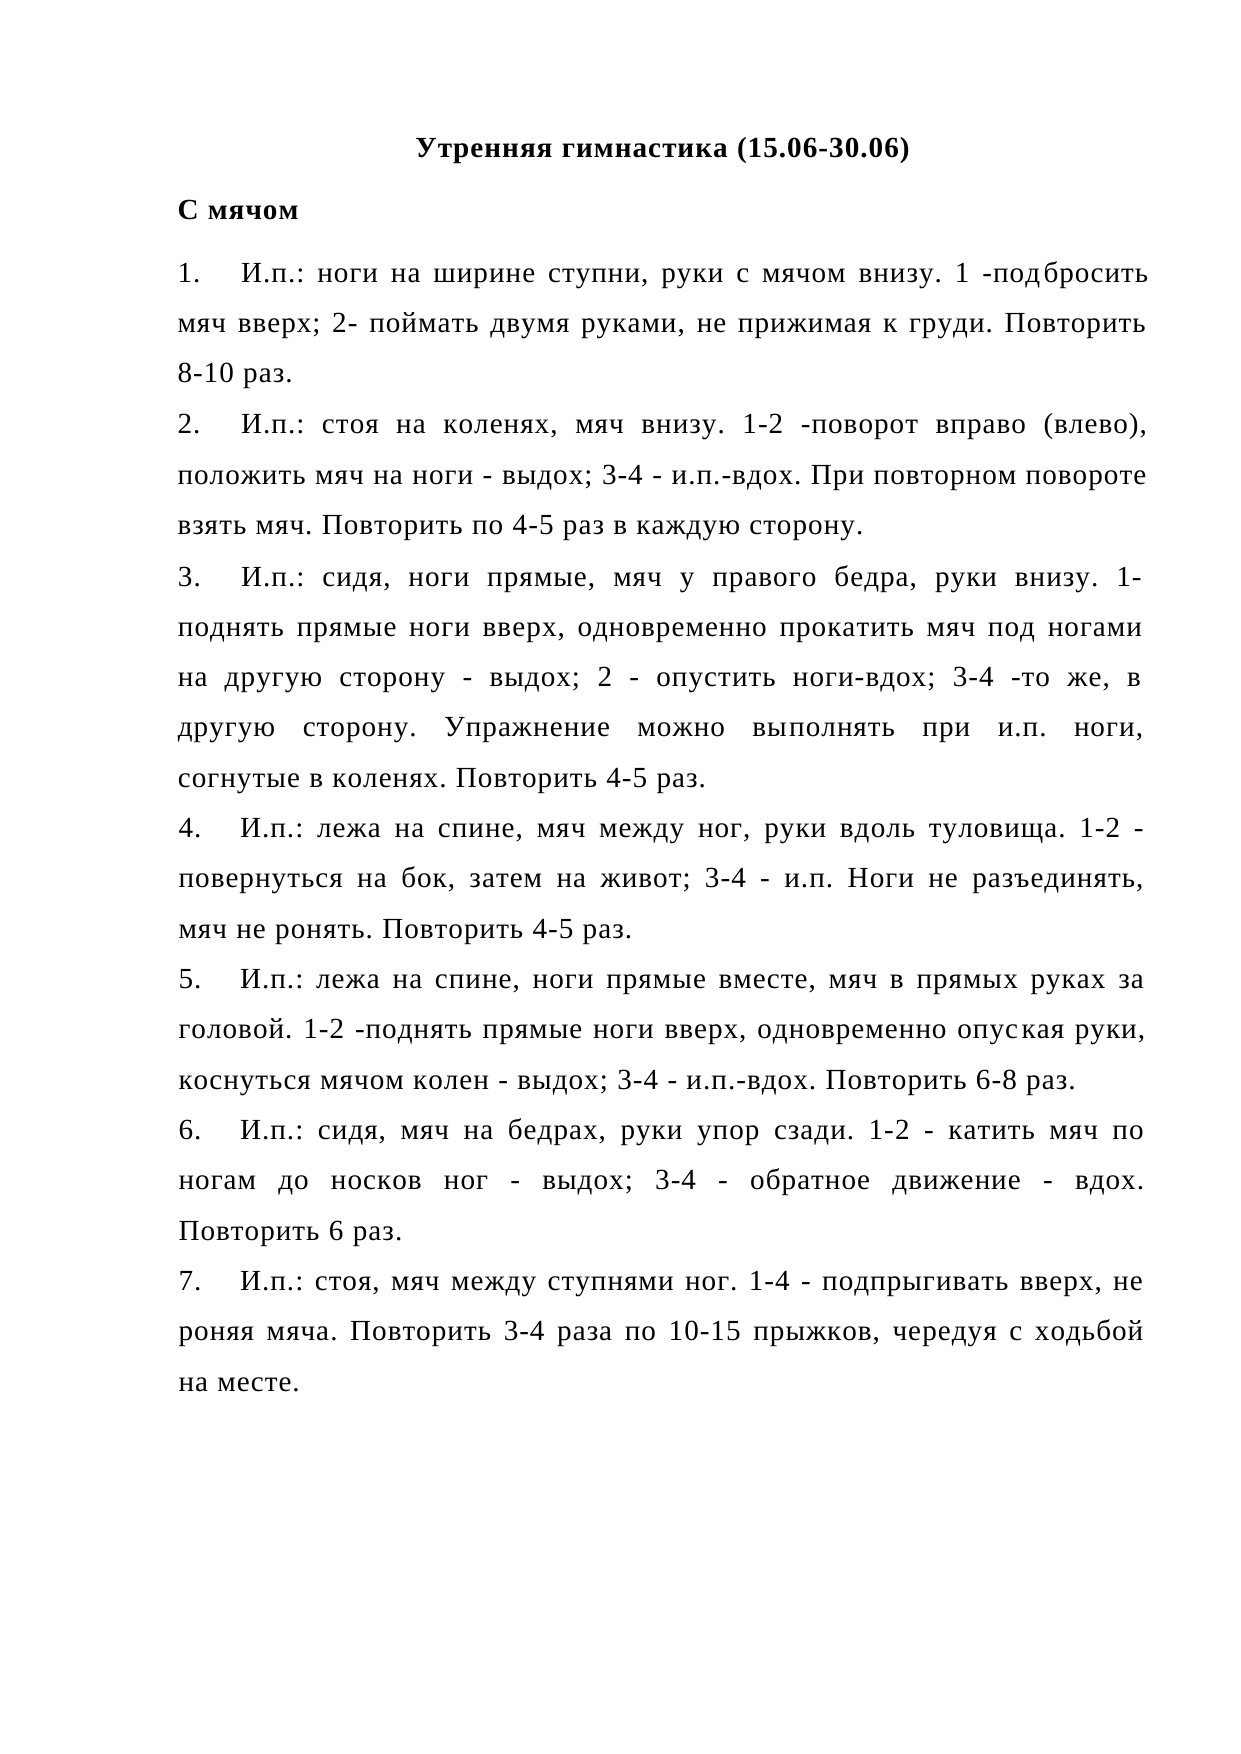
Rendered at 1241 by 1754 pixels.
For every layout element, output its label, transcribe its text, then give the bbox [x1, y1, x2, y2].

list И.п.: лежа на спине, ноги прямые вместе, мяч в прямых руках за головой. 1-2 -поднять прямые ноги вверх, одновременно опуская руки, коснуться мячом колен - выдох; 3-4 - и.п.-вдох. Повторить 6-8 раз. [178, 961, 1145, 1095]
list И.п.: сидя, ноги прямые, мяч у правого бедра, руки внизу. 1- поднять прямые ноги вверх, одновременно прокатить мяч под ногами на другую сторону - выдох; 2 - опустить ноги-вдох; 3-4 -то же, в другую сторону. Упражнение можно выполнять при и.п. ноги, согнутые в коленях. Повторить 4-5 раз. [178, 559, 1144, 793]
list И.п.: стоя на коленях, мяч внизу. 1-2 -поворот вправо (влево), положить мяч на ноги - выдох; 3-4 - и.п.-вдох. При повторном повороте взять мяч. Повторить по 4-5 раз в каждую сторону. [177, 407, 1149, 541]
text С мячом [177, 192, 1148, 226]
list И.п.: сидя, мяч на бедрах, руки упор сзади. 1-2 - катить мяч по ногам до носков ног - выдох; 3-4 - обратное движение - вдох. Повторить 6 раз. [178, 1112, 1146, 1246]
list И.п.: лежа на спине, мяч между ног, руки вдоль туловища. 1-2 - повернуться на бок, затем на живот; 3-4 - и.п. Ноги не разъединять, мяч не ронять. Повторить 4-5 раз. [178, 810, 1145, 944]
list И.п.: стоя, мяч между ступнями ног. 1-4 - подпрыгивать вверх, не роняя мяча. Повторить 3-4 раза по 10-15 прыжков, чередуя с ходьбой на месте. [178, 1263, 1145, 1397]
text Утренняя гимнастика (15.06-30.06) [177, 130, 1148, 164]
list И.п.: ноги на ширине ступни, руки с мячом внизу. 1 -подбросить мяч вверх; 2- поймать двумя руками, не прижимая к груди. Повторить 8-10 раз. [177, 255, 1148, 389]
